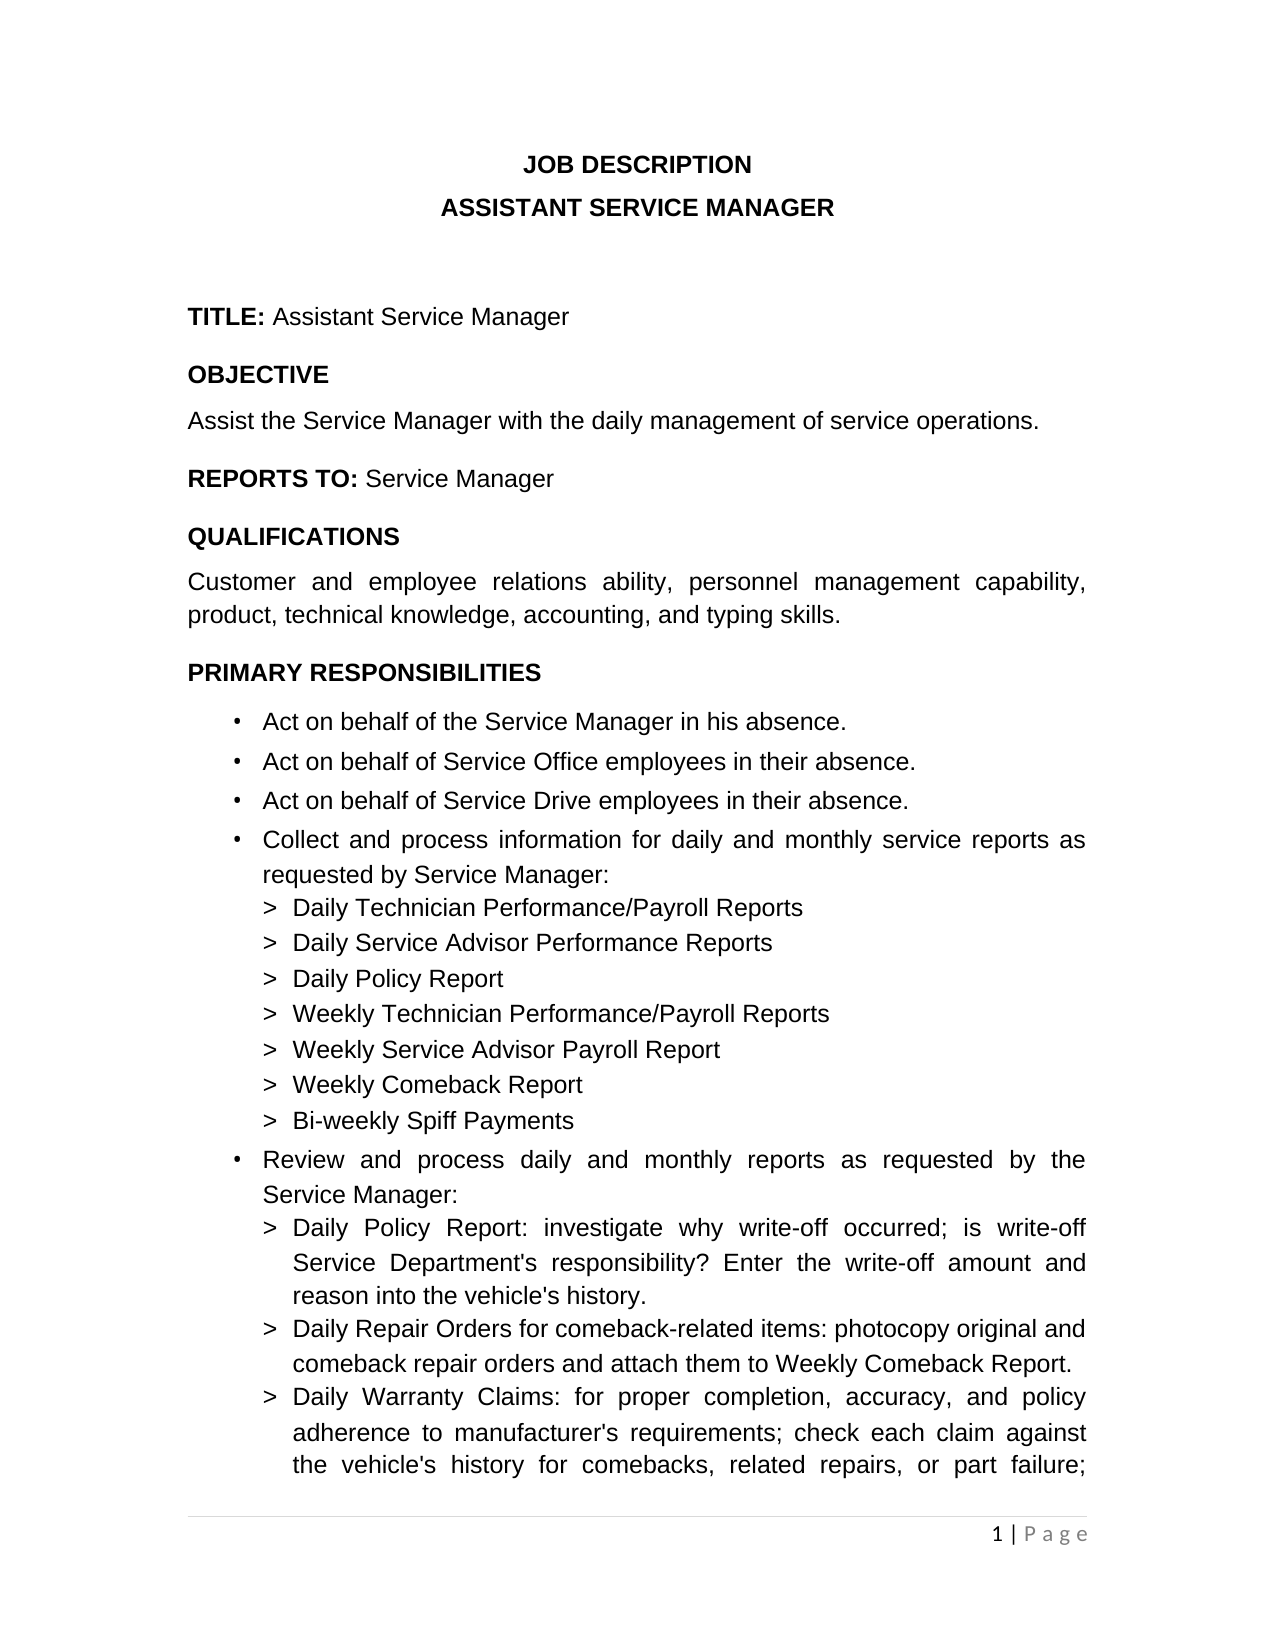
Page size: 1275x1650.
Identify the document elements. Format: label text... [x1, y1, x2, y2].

list Collect and process information for daily and monthly service reports as requested by Service Manager: [232, 821, 1087, 888]
list Daily Policy Report [262, 964, 1087, 995]
list Daily Technician Performance/Payroll Reports [262, 893, 1087, 924]
list Review and process daily and monthly reports as requested by the Service Manager: [232, 1141, 1087, 1208]
text QUALIFICATIONS [187, 522, 1087, 551]
text JOB DESCRIPTION ASSISTANT SERVICE MANAGER [187, 150, 1087, 222]
text OBJECTIVE [187, 360, 1087, 389]
list Act on behalf of Service Drive employees in their absence. [232, 782, 1087, 816]
list Weekly Comeback Report [262, 1070, 1087, 1101]
text Assist the Service Manager with the daily management of service operations. [187, 406, 1087, 434]
list Act on behalf of the Service Manager in his absence. [232, 704, 1087, 738]
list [262, 1382, 1087, 1479]
list Daily Policy Report: investigate why write-off occurred; is write-off Service Department's responsibility? Enter the write-off amount and reason into the vehicle's history. [262, 1213, 1087, 1310]
list Bi-weekly Spiff Payments [262, 1106, 1087, 1137]
text TITLE: Assistant Service Manager [187, 302, 1087, 331]
list Weekly Service Advisor Payroll Report [262, 1035, 1087, 1066]
text PRIMARY RESPONSIBILITIES [187, 658, 1087, 687]
text REPORTS TO: Service Manager [187, 464, 1087, 493]
list Daily Repair Orders for comeback-related items: photocopy original and comeback repair orders and attach them to Weekly Comeback Report. [262, 1314, 1087, 1378]
list Act on behalf of Service Office employees in their absence. [232, 743, 1087, 777]
list Weekly Technician Performance/Payroll Reports [262, 999, 1087, 1030]
list Daily Service Advisor Performance Reports [262, 928, 1087, 959]
text Customer and employee relations ability, personnel management capability, product, technical knowledge, accounting, and typing skills. [187, 567, 1087, 629]
